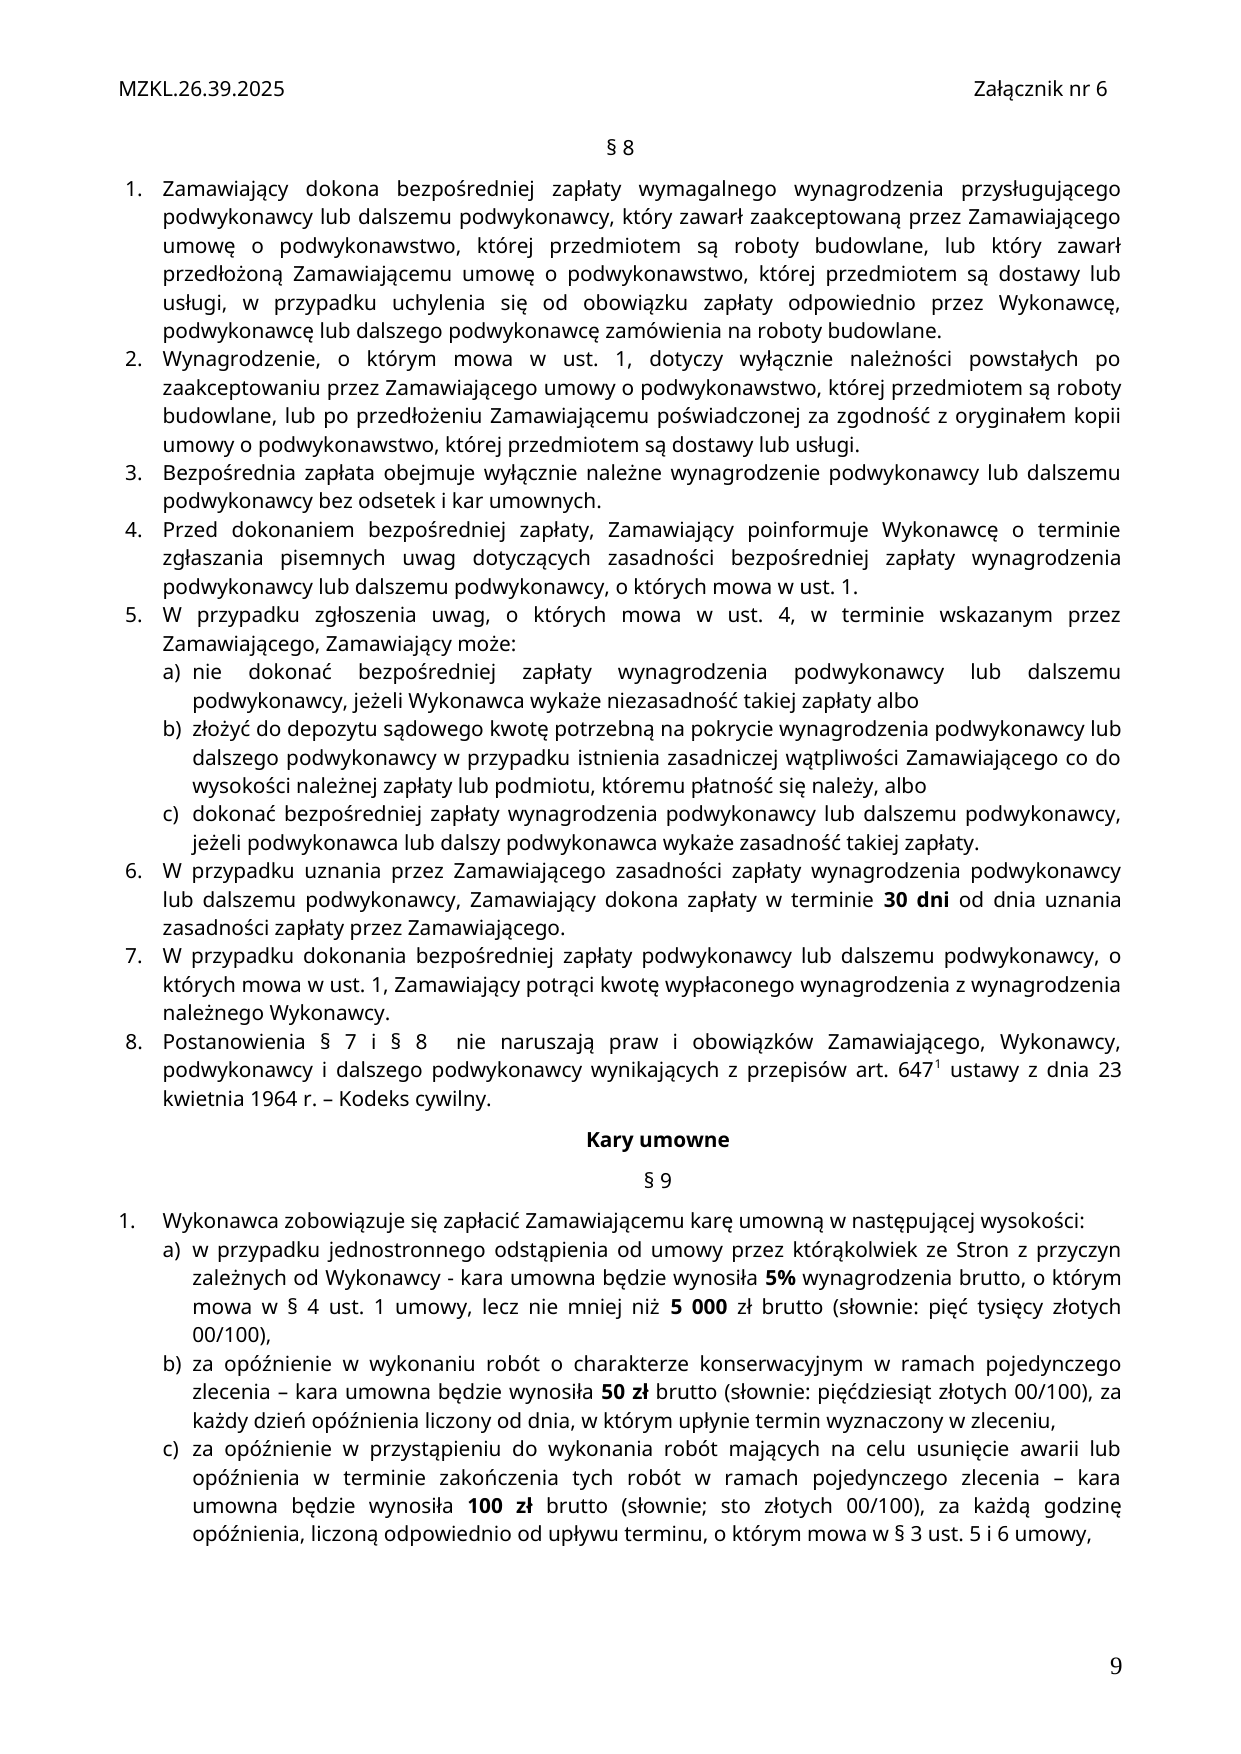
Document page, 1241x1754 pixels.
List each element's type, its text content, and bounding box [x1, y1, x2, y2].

list nie dokonać bezpośredniej zapłaty wynagrodzenia podwykonawcy lub dalszemu podwykonawcy, jeżeli Wykonawca wykaże niezasadność takiej zapłaty albo [162, 657, 1122, 714]
list za opóźnienie w wykonaniu robót o charakterze konserwacyjnym w ramach pojedynczego zlecenia – kara umowna będzie wynosiła 50 zł brutto (słownie: pięćdziesiąt złotych 00/100), za każdy dzień opóźnienia liczony od dnia, w którym upłynie termin wyznaczony w zleceniu, [162, 1349, 1122, 1434]
list Wykonawca zobowiązuje się zapłacić Zamawiającemu karę umowną w następującej wysokości: [118, 1207, 1122, 1235]
list złożyć do depozytu sądowego kwotę potrzebną na pokrycie wynagrodzenia podwykonawcy lub dalszego podwykonawcy w przypadku istnienia zasadniczej wątpliwości Zamawiającego co do wysokości należnej zapłaty lub podmiotu, któremu płatność się należy, albo [162, 714, 1122, 799]
list W przypadku dokonania bezpośredniej zapłaty podwykonawcy lub dalszemu podwykonawcy, o których mowa w ust. 1, Zamawiający potrąci kwotę wypłaconego wynagrodzenia z wynagrodzenia należnego Wykonawcy. [125, 942, 1122, 1027]
list w przypadku jednostronnego odstąpienia od umowy przez którąkolwiek ze Stron z przyczyn zależnych od Wykonawcy - kara umowna będzie wynosiła 5% wynagrodzenia brutto, o którym mowa w § 4 ust. 1 umowy, lecz nie mniej niż 5 000 zł brutto (słownie: pięć tysięcy złotych 00/100), [162, 1235, 1122, 1349]
list Wynagrodzenie, o którym mowa w ust. 1, dotyczy wyłącznie należności powstałych po zaakceptowaniu przez Zamawiającego umowy o podwykonawstwo, której przedmiotem są roboty budowlane, lub po przedłożeniu Zamawiającemu poświadczonej za zgodność z oryginałem kopii umowy o podwykonawstwo, której przedmiotem są dostawy lub usługi. [125, 344, 1122, 458]
list Przed dokonaniem bezpośredniej zapłaty, Zamawiający poinformuje Wykonawcę o terminie zgłaszania pisemnych uwag dotyczących zasadności bezpośredniej zapłaty wynagrodzenia podwykonawcy lub dalszemu podwykonawcy, o których mowa w ust. 1. [125, 515, 1122, 600]
text Kary umowne [193, 1125, 1122, 1153]
list dokonać bezpośredniej zapłaty wynagrodzenia podwykonawcy lub dalszemu podwykonawcy, jeżeli podwykonawca lub dalszy podwykonawca wykaże zasadność takiej zapłaty. [162, 799, 1122, 856]
list Postanowienia § 7 i § 8 nie naruszają praw i obowiązków Zamawiającego, Wykonawcy, podwykonawcy i dalszego podwykonawcy wynikających z przepisów art. 6471 ustawy z dnia 23 kwietnia 1964 r. – Kodeks cywilny. [125, 1027, 1122, 1112]
list W przypadku uznania przez Zamawiającego zasadności zapłaty wynagrodzenia podwykonawcy lub dalszemu podwykonawcy, Zamawiający dokona zapłaty w terminie 30 dni od dnia uznania zasadności zapłaty przez Zamawiającego. [125, 856, 1122, 942]
text § 9 [193, 1166, 1122, 1194]
list W przypadku zgłoszenia uwag, o których mowa w ust. 4, w terminie wskazanym przez Zamawiającego, Zamawiający może: [125, 600, 1122, 657]
list Bezpośrednia zapłata obejmuje wyłącznie należne wynagrodzenie podwykonawcy lub dalszemu podwykonawcy bez odsetek i kar umownych. [125, 458, 1122, 515]
text § 8 [118, 133, 1122, 161]
list Zamawiający dokona bezpośredniej zapłaty wymagalnego wynagrodzenia przysługującego podwykonawcy lub dalszemu podwykonawcy, który zawarł zaakceptowaną przez Zamawiającego umowę o podwykonawstwo, której przedmiotem są roboty budowlane, lub który zawarł przedłożoną Zamawiającemu umowę o podwykonawstwo, której przedmiotem są dostawy lub usługi, w przypadku uchylenia się od obowiązku zapłaty odpowiednio przez Wykonawcę, podwykonawcę lub dalszego podwykonawcę zamówienia na roboty budowlane. [125, 174, 1122, 344]
list za opóźnienie w przystąpieniu do wykonania robót mających na celu usunięcie awarii lub opóźnienia w terminie zakończenia tych robót w ramach pojedynczego zlecenia – kara umowna będzie wynosiła 100 zł brutto (słownie; sto złotych 00/100), za każdą godzinę opóźnienia, liczoną odpowiednio od upływu terminu, o którym mowa w § 3 ust. 5 i 6 umowy, [162, 1434, 1122, 1548]
